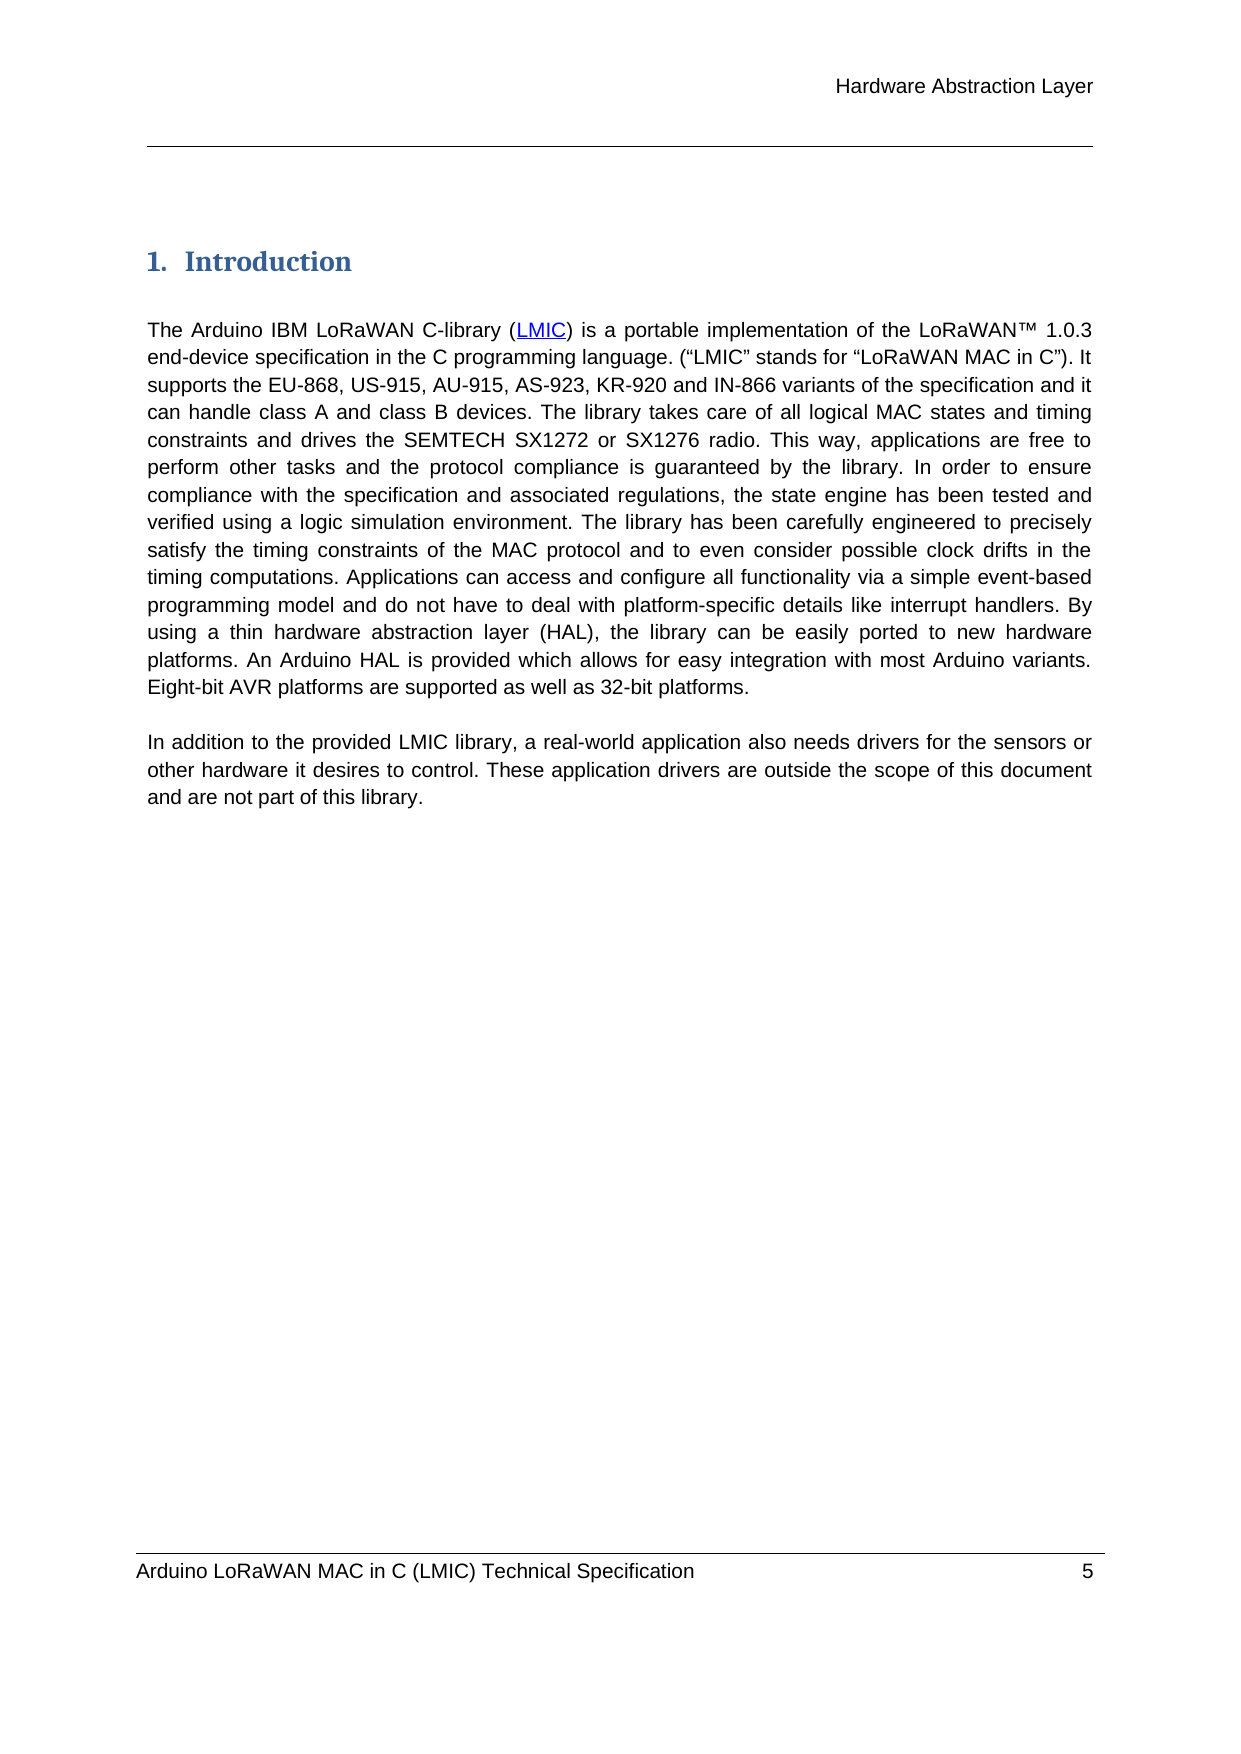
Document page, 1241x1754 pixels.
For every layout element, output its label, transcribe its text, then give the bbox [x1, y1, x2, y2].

subtitle Introduction [147, 246, 1093, 279]
text In addition to the provided LMIC library, a real-world application also needs drivers for the sensors or other hardware it desires to control. These application drivers are outside the scope of this document and are not part of this library. [147, 730, 1093, 809]
text The Arduino IBM LoRaWAN C-library (LMIC) is a portable implementation of the LoRaWAN™ 1.0.3 end-device specification in the C programming language. (“LMIC” stands for “LoRaWAN MAC in C”). It supports the EU-868, US-915, AU-915, AS-923, KR-920 and IN-866 variants of the specification and it can handle class A and class B devices. The library takes care of all logical MAC states and timing constraints and drives the SEMTECH SX1272 or SX1276 radio. This way, applications are free to perform other tasks and the protocol compliance is guaranteed by the library. In order to ensure compliance with the specification and associated regulations, the state engine has been tested and verified using a logic simulation environment. The library has been carefully engineered to precisely satisfy the timing constraints of the MAC protocol and to even consider possible clock drifts in the timing computations. Applications can access and configure all functionality via a simple event-based programming model and do not have to deal with platform-specific details like interrupt handlers. By using a thin hardware abstraction layer (HAL), the library can be easily ported to new hardware platforms. An Arduino HAL is provided which allows for easy integration with most Arduino variants. Eight-bit AVR platforms are supported as well as 32-bit platforms. [147, 317, 1093, 699]
